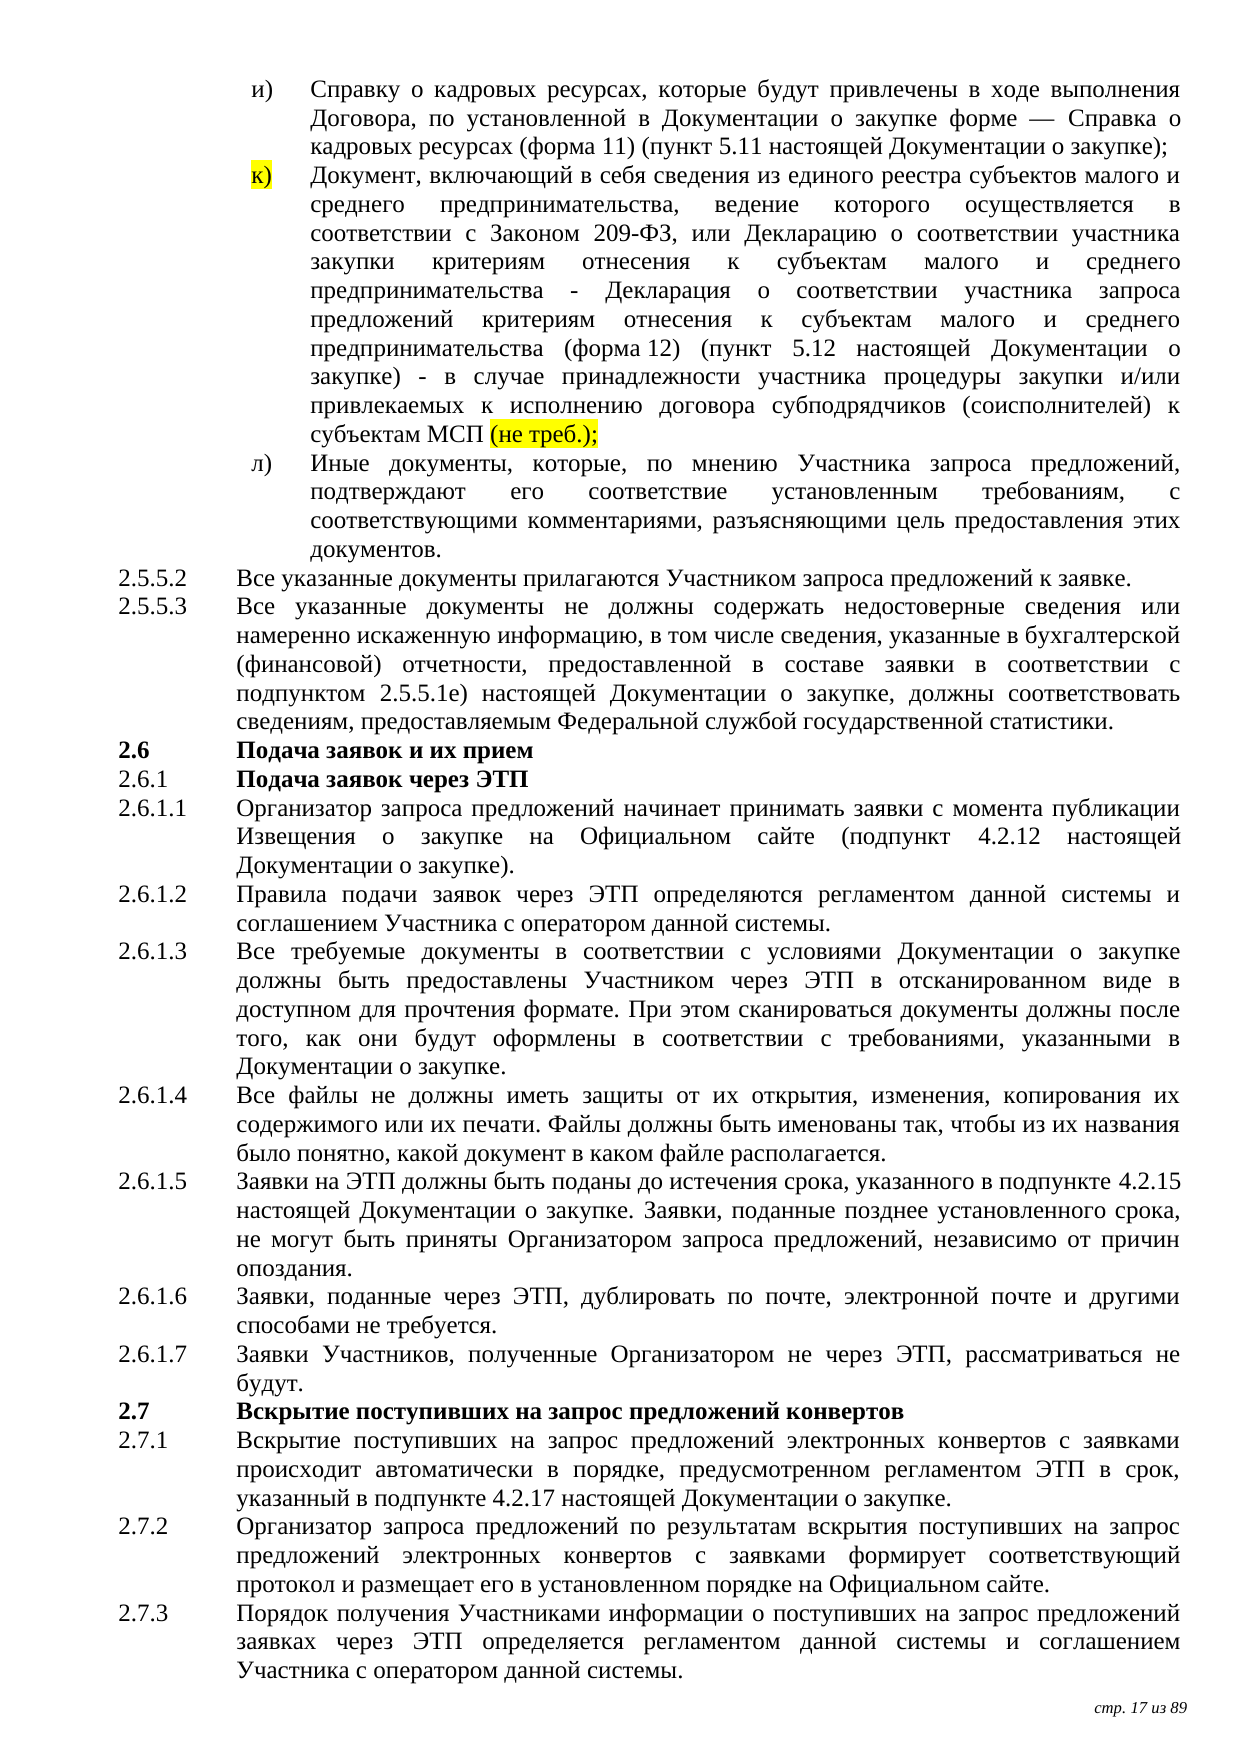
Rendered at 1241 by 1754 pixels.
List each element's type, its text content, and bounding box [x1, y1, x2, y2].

list Организатор запроса предложений начинает принимать заявки с момента публикации Извещения о закупке на Официальном сайте (подпункт 4.2.12 настоящей Документации о закупке). [118, 793, 1181, 879]
subtitle Вскрытие поступивших на запрос предложений конвертов [118, 1396, 1181, 1425]
list Документ, включающий в себя сведения из единого реестра субъектов малого и среднего предпринимательства, ведение которого осуществляется в соответствии с Законом 209-ФЗ, или Декларацию о соответствии участника закупки критериям отнесения к субъектам малого и среднего предпринимательства - Декларация о соответствии участника запроса предложений критериям отнесения к субъектам малого и среднего предпринимательства (форма 12) (пункт 5.12 настоящей Документации о закупке) - в случае принадлежности участника процедуры закупки и/или привлекаемых к исполнению договора субподрядчиков (соисполнителей) к субъектам МСП (не треб.); [251, 160, 1181, 448]
list Организатор запроса предложений по результатам вскрытия поступивших на запрос предложений электронных конвертов с заявками формирует соответствующий протокол и размещает его в установленном порядке на Официальном сайте. [118, 1511, 1181, 1598]
list Вскрытие поступивших на запрос предложений электронных конвертов с заявками происходит автоматически в порядке, предусмотренном регламентом ЭТП в срок, указанный в подпункте 4.2.17 настоящей Документации о закупке. [118, 1425, 1181, 1511]
list Порядок получения Участниками информации о поступивших на запрос предложений заявках через ЭТП определяется регламентом данной системы и соглашением Участника с оператором данной системы. [118, 1598, 1181, 1684]
list Все требуемые документы в соответствии с условиями Документации о закупке должны быть предоставлены Участником через ЭТП в отсканированном виде в доступном для прочтения формате. При этом сканироваться документы должны после того, как они будут оформлены в соответствии с требованиями, указанными в Документации о закупке. [118, 936, 1181, 1080]
list Все указанные документы прилагаются Участником запроса предложений к заявке. [118, 563, 1181, 591]
list Правила подачи заявок через ЭТП определяются регламентом данной системы и соглашением Участника с оператором данной системы. [118, 879, 1181, 936]
list Все указанные документы не должны содержать недостоверные сведения или намеренно искаженную информацию, в том числе сведения, указанные в бухгалтерской (финансовой) отчетности, предоставленной в составе заявки в соответствии с подпунктом 2.5.5.1е) настоящей Документации о закупке, должны соответствовать сведениям, предоставляемым Федеральной службой государственной статистики. [118, 591, 1181, 735]
list Подача заявок через ЭТП [118, 764, 1181, 793]
list Заявки, поданные через ЭТП, дублировать по почте, электронной почте и другими способами не требуется. [118, 1281, 1181, 1339]
list Справку о кадровых ресурсах, которые будут привлечены в ходе выполнения Договора, по установленной в Документации о закупке форме — Справка о кадровых ресурсах (форма 11) (пункт 5.11 настоящей Документации о закупке); [251, 74, 1181, 160]
list Иные документы, которые, по мнению Участника запроса предложений, подтверждают его соответствие установленным требованиям, с соответствующими комментариями, разъясняющими цель предоставления этих документов. [251, 448, 1181, 563]
subtitle Подача заявок и их прием [118, 735, 1181, 764]
list Заявки на ЭТП должны быть поданы до истечения срока, указанного в подпункте 4.2.15 настоящей Документации о закупке. Заявки, поданные позднее установленного срока, не могут быть приняты Организатором запроса предложений, независимо от причин опоздания. [118, 1166, 1181, 1281]
list Заявки Участников, полученные Организатором не через ЭТП, рассматриваться не будут. [118, 1339, 1181, 1396]
list Все файлы не должны иметь защиты от их открытия, изменения, копирования их содержимого или их печати. Файлы должны быть именованы так, чтобы из их названия было понятно, какой документ в каком файле располагается. [118, 1080, 1181, 1166]
